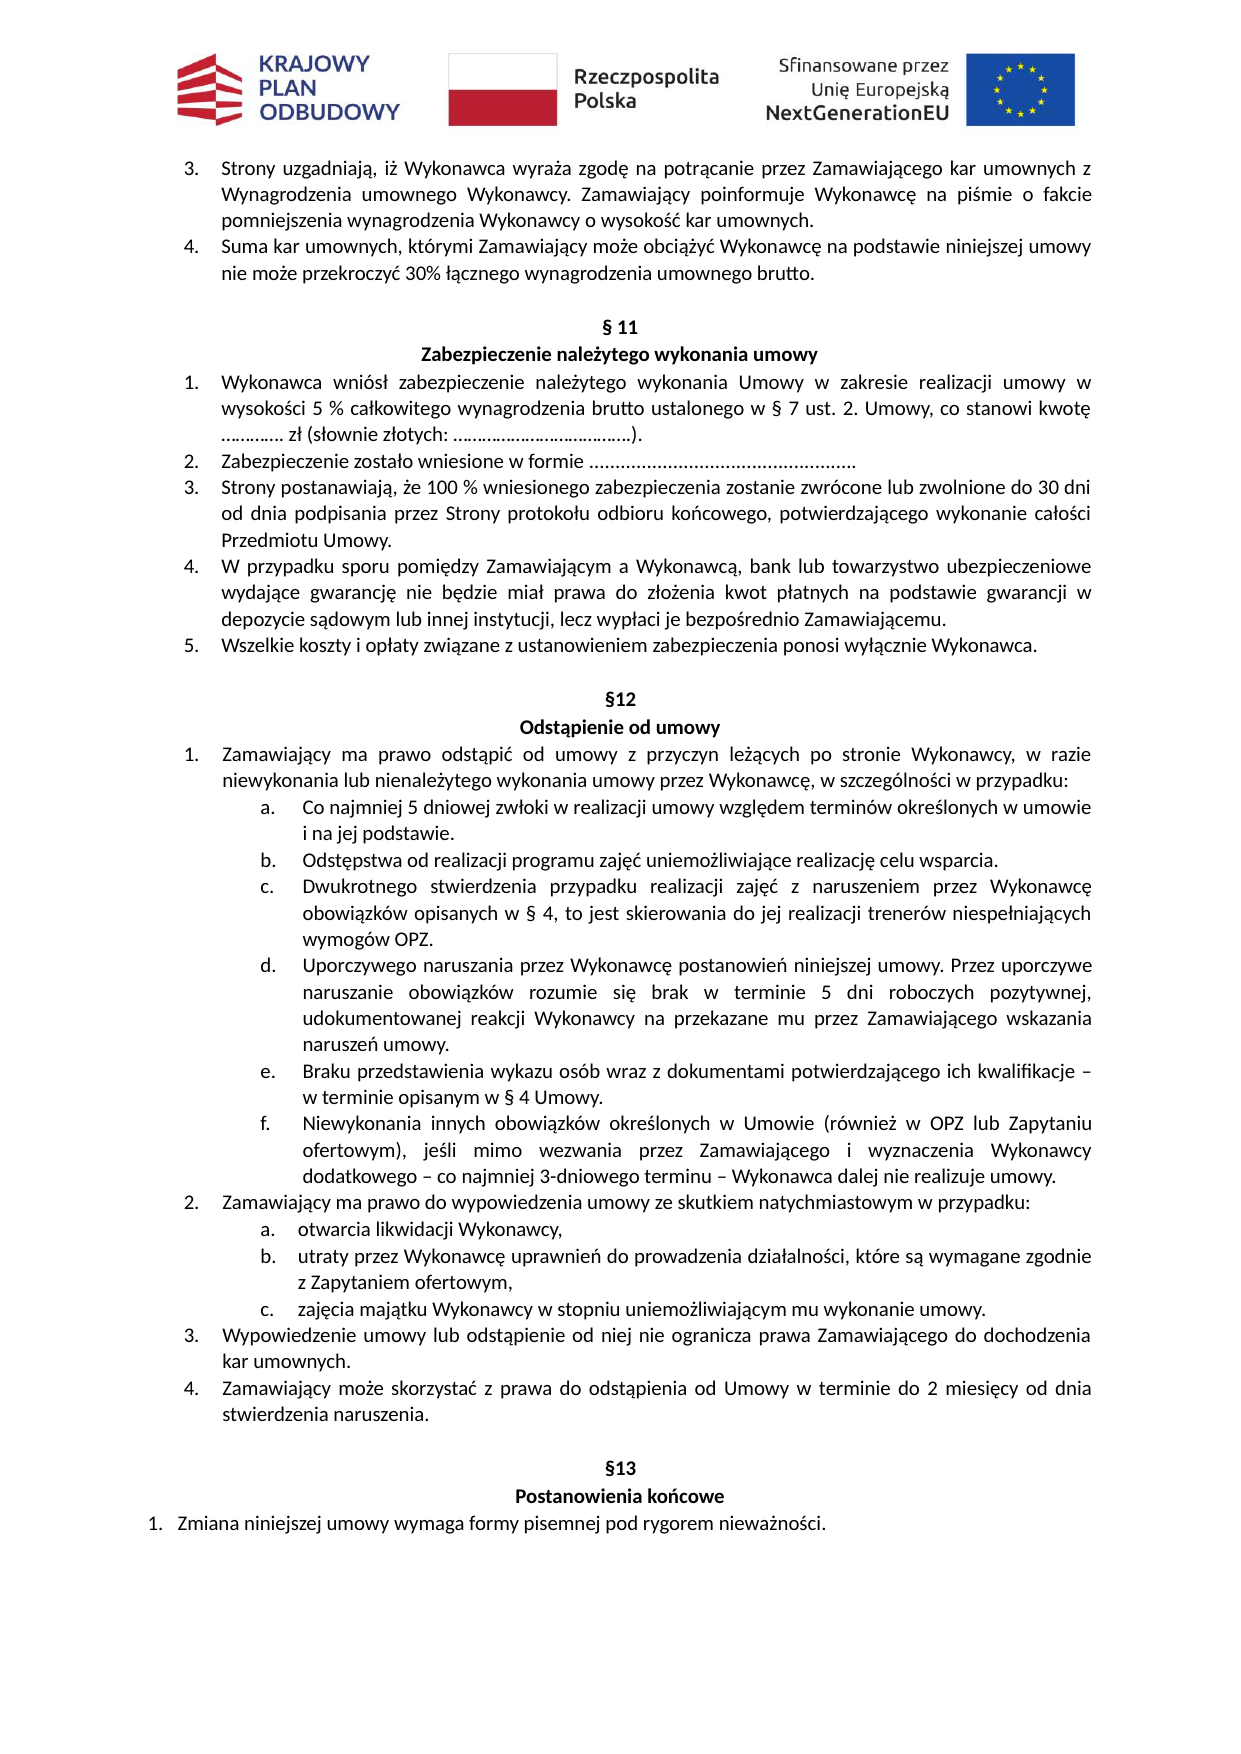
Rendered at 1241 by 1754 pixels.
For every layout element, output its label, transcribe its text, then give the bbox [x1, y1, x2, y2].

text § 11 [147, 314, 1092, 339]
list Uporczywego naruszania przez Wykonawcę postanowień niniejszej umowy. Przez uporczywe naruszanie obowiązków rozumie się brak w terminie 5 dni roboczych pozytywnej, udokumentowanej reakcji Wykonawcy na przekazane mu przez Zamawiającego wskazania naruszeń umowy. [260, 953, 1093, 1057]
text Postanowienia końcowe [147, 1483, 1092, 1508]
list Strony postanawiają, że 100 % wniesionego zabezpieczenia zostanie zwrócone lub zwolnione do 30 dni od dnia podpisania przez Strony protokołu odbioru końcowego, potwierdzającego wykonanie całości Przedmiotu Umowy. [183, 474, 1093, 552]
text §13 [147, 1455, 1093, 1481]
list Braku przedstawienia wykazu osób wraz z dokumentami potwierdzającego ich kwalifikacje – w terminie opisanym w § 4 Umowy. [260, 1058, 1093, 1109]
list Wypowiedzenie umowy lub odstąpienie od niej nie ogranicza prawa Zamawiającego do dochodzenia kar umownych. [183, 1322, 1093, 1374]
list Zmiana niniejszej umowy wymaga formy pisemnej pod rygorem nieważności. [147, 1510, 1093, 1536]
list Suma kar umownych, którymi Zamawiający może obciążyć Wykonawcę na podstawie niniejszej umowy nie może przekroczyć 30% łącznego wynagrodzenia umownego brutto. [183, 234, 1093, 285]
list utraty przez Wykonawcę uprawnień do prowadzenia działalności, które są wymagane zgodnie z Zapytaniem ofertowym, [260, 1243, 1093, 1294]
text §12 [147, 686, 1093, 712]
text Zabezpieczenie należytego wykonania umowy [147, 341, 1092, 367]
list Zamawiający ma prawo do wypowiedzenia umowy ze skutkiem natychmiastowym w przypadku: [183, 1189, 1093, 1215]
list Wykonawca wniósł zabezpieczenie należytego wykonania Umowy w zakresie realizacji umowy w wysokości 5 % całkowitego wynagrodzenia brutto ustalonego w § 7 ust. 2. Umowy, co stanowi kwotę …………. zł (słownie złotych: ……………………………….). [183, 369, 1093, 447]
list Odstępstwa od realizacji programu zajęć uniemożliwiające realizację celu wsparcia. [260, 847, 1093, 872]
list Dwukrotnego stwierdzenia przypadku realizacji zajęć z naruszeniem przez Wykonawcę obowiązków opisanych w § 4, to jest skierowania do jej realizacji trenerów niespełniających wymogów OPZ. [260, 874, 1093, 951]
list zajęcia majątku Wykonawcy w stopniu uniemożliwiającym mu wykonanie umowy. [260, 1296, 1093, 1321]
list Zamawiający ma prawo odstąpić od umowy z przyczyn leżących po stronie Wykonawcy, w razie niewykonania lub nienależytego wykonania umowy przez Wykonawcę, w szczególności w przypadku: [183, 741, 1093, 793]
list Strony uzgadniają, iż Wykonawca wyraża zgodę na potrącanie przez Zamawiającego kar umownych z Wynagrodzenia umownego Wykonawcy. Zamawiający poinformuje Wykonawcę na piśmie o fakcie pomniejszenia wynagrodzenia Wykonawcy o wysokość kar umownych. [183, 155, 1093, 232]
list Zabezpieczenie zostało wniesione w formie ................................................... [183, 448, 1093, 473]
list W przypadku sporu pomiędzy Zamawiającym a Wykonawcą, bank lub towarzystwo ubezpieczeniowe wydające gwarancję nie będzie miał prawa do złożenia kwot płatnych na podstawie gwarancji w depozycie sądowym lub innej instytucji, lecz wypłaci je bezpośrednio Zamawiającemu. [183, 553, 1093, 631]
list otwarcia likwidacji Wykonawcy, [260, 1216, 1093, 1242]
list Co najmniej 5 dniowej zwłoki w realizacji umowy względem terminów określonych w umowie i na jej podstawie. [260, 794, 1093, 846]
list Zamawiający może skorzystać z prawa do odstąpienia od Umowy w terminie do 2 miesięcy od dnia stwierdzenia naruszenia. [183, 1375, 1093, 1427]
text Odstąpienie od umowy [147, 714, 1093, 739]
list Wszelkie koszty i opłaty związane z ustanowieniem zabezpieczenia ponosi wyłącznie Wykonawca. [183, 632, 1093, 658]
list Niewykonania innych obowiązków określonych w Umowie (również w OPZ lub Zapytaniu ofertowym), jeśli mimo wezwania przez Zamawiającego i wyznaczenia Wykonawcy dodatkowego – co najmniej 3-dniowego terminu – Wykonawca dalej nie realizuje umowy. [260, 1111, 1093, 1188]
